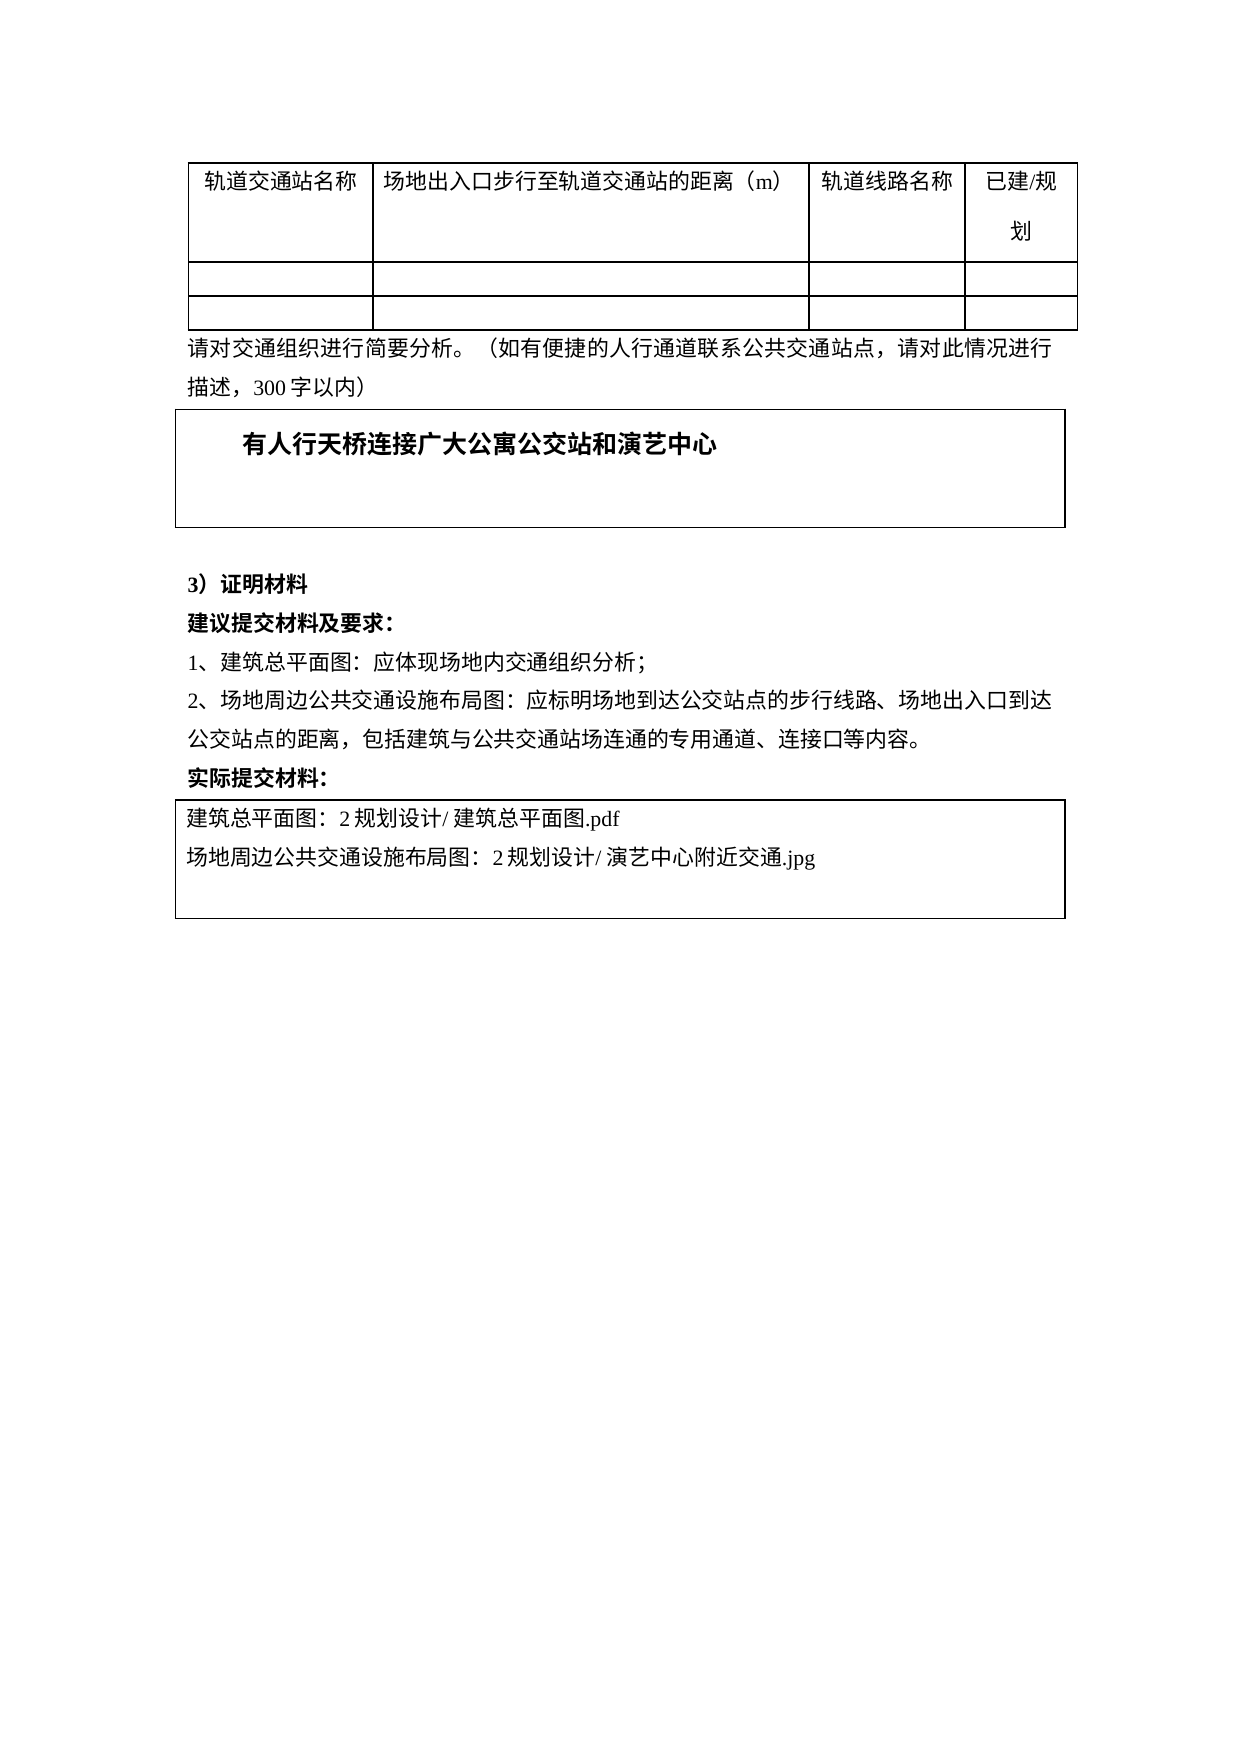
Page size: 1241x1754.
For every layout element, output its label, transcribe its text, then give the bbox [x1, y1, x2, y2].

text 请对交通组织进行简要分析。（如有便捷的人行通道联系公共交通站点，请对此情况进行描述，300字以内） [187, 331, 1053, 402]
table_cell [966, 263, 1077, 295]
table_header 有人行天桥连接广大公寓公交站和演艺中心 [176, 410, 1064, 527]
table_header 建筑总平面图：2规划设计/ 建筑总平面图.pdf 场地周边公共交通设施布局图：2规划设计/ 演艺中心附近交通.jpg [176, 801, 1064, 917]
table_cell [374, 263, 808, 295]
text 1、建筑总平面图：应体现场地内交通组织分析； [187, 644, 1053, 677]
text 建议提交材料及要求： [187, 605, 1053, 638]
table_cell [374, 297, 808, 329]
table_header 轨道线路名称 [810, 164, 964, 261]
text 3）证明材料 [187, 567, 1053, 599]
table_header 已建/规划 [966, 164, 1077, 261]
table_header 轨道交通站名称 [189, 164, 372, 261]
table_cell [966, 297, 1077, 329]
table_header 场地出入口步行至轨道交通站的距离（m） [374, 164, 808, 261]
text 实际提交材料： [187, 761, 1053, 793]
table_cell [189, 297, 372, 329]
table_cell [810, 297, 964, 329]
table_cell [810, 263, 964, 295]
text 2、场地周边公共交通设施布局图：应标明场地到达公交站点的步行线路、场地出入口到达公交站点的距离，包括建筑与公共交通站场连通的专用通道、连接口等内容。 [187, 683, 1053, 754]
table_cell [189, 263, 372, 295]
